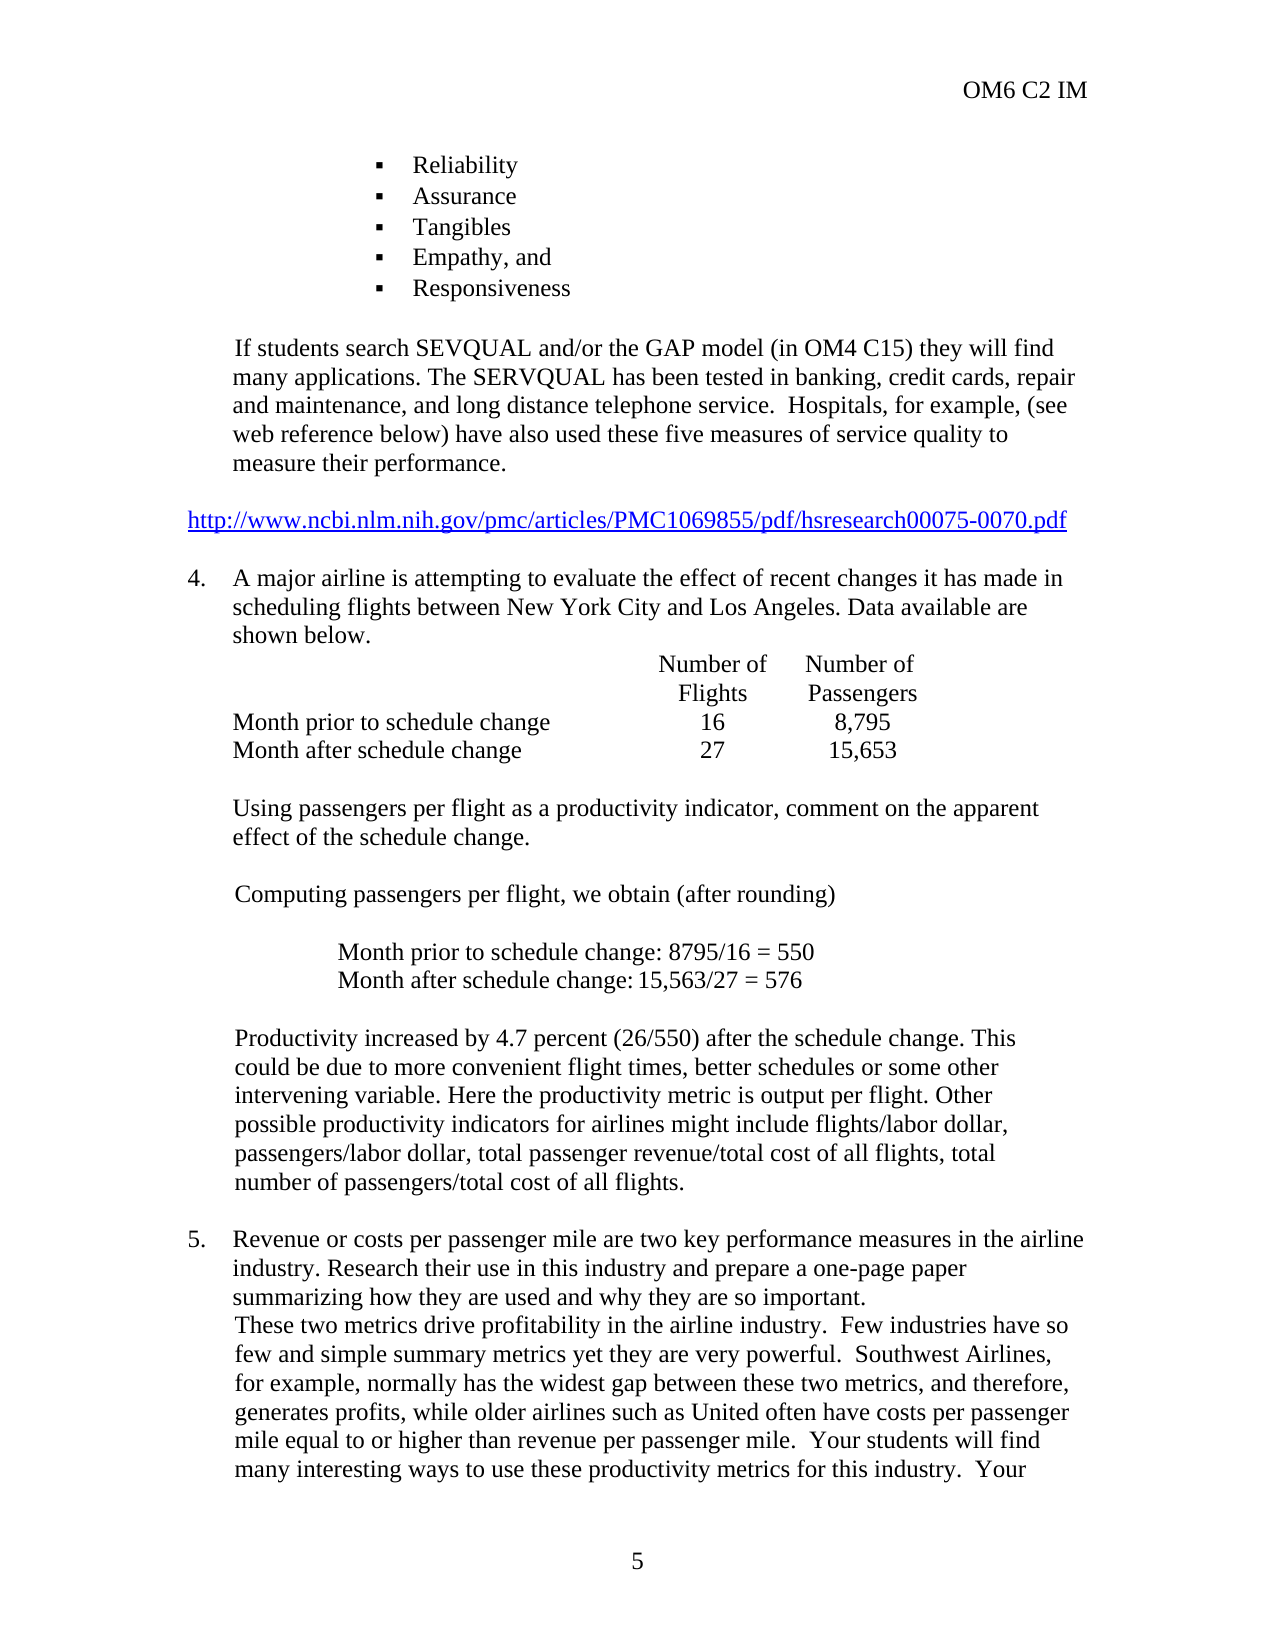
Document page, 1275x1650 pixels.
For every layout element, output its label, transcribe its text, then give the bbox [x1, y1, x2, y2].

list Tangibles [375, 212, 1087, 240]
text Month prior to schedule change: 8795/16 = 550 [337, 937, 1056, 965]
text 4. A major airline is attempting to evaluate the effect of recent changes it has made in scheduling flights between New York City and Los Angeles. Data available are shown below. [187, 563, 1087, 649]
text Using passengers per flight as a productivity indicator, comment on the apparent effect of the schedule change. [232, 793, 1087, 850]
text If students search SEVQUAL and/or the GAP model (in OM4 C15) they will find many applications. The SERVQUAL has been tested in banking, credit cards, repair and maintenance, and long distance telephone service. Hospitals, for example, (see web reference below) have also used these five measures of service quality to measure their performance. [232, 333, 1087, 477]
text Productivity increased by 4.7 percent (26/550) after the schedule change. This could be due to more convenient flight times, better schedules or some other intervening variable. Here the productivity metric is output per flight. Other possible productivity indicators for airlines might include flights/labor dollar, passengers/labor dollar, total passenger revenue/total cost of all flights, total number of passengers/total cost of all flights. [234, 1023, 1056, 1195]
list Responsiveness [375, 273, 1087, 302]
text Month prior to schedule change 16 8,795 [187, 707, 1087, 735]
list Assurance [375, 181, 1087, 209]
text Flights Passengers [187, 678, 1087, 707]
text Computing passengers per flight, we obtain (after rounding) [234, 879, 1056, 908]
text Month after schedule change 27 15,653 [187, 735, 1087, 764]
text http://www.ncbi.nlm.nih.gov/pmc/articles/PMC1069855/pdf/hsresearch00075-0070.pdf [187, 505, 1087, 534]
text Month after schedule change: 15,563/27 = 576 [337, 965, 1056, 994]
list Reliability [375, 150, 1087, 179]
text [234, 1310, 1087, 1483]
text 5. Revenue or costs per passenger mile are two key performance measures in the airline industry. Research their use in this industry and prepare a one-page paper summarizing how they are used and why they are so important. [187, 1224, 1087, 1310]
list Empathy, and [375, 242, 1087, 271]
text Number of Number of [187, 649, 1087, 678]
